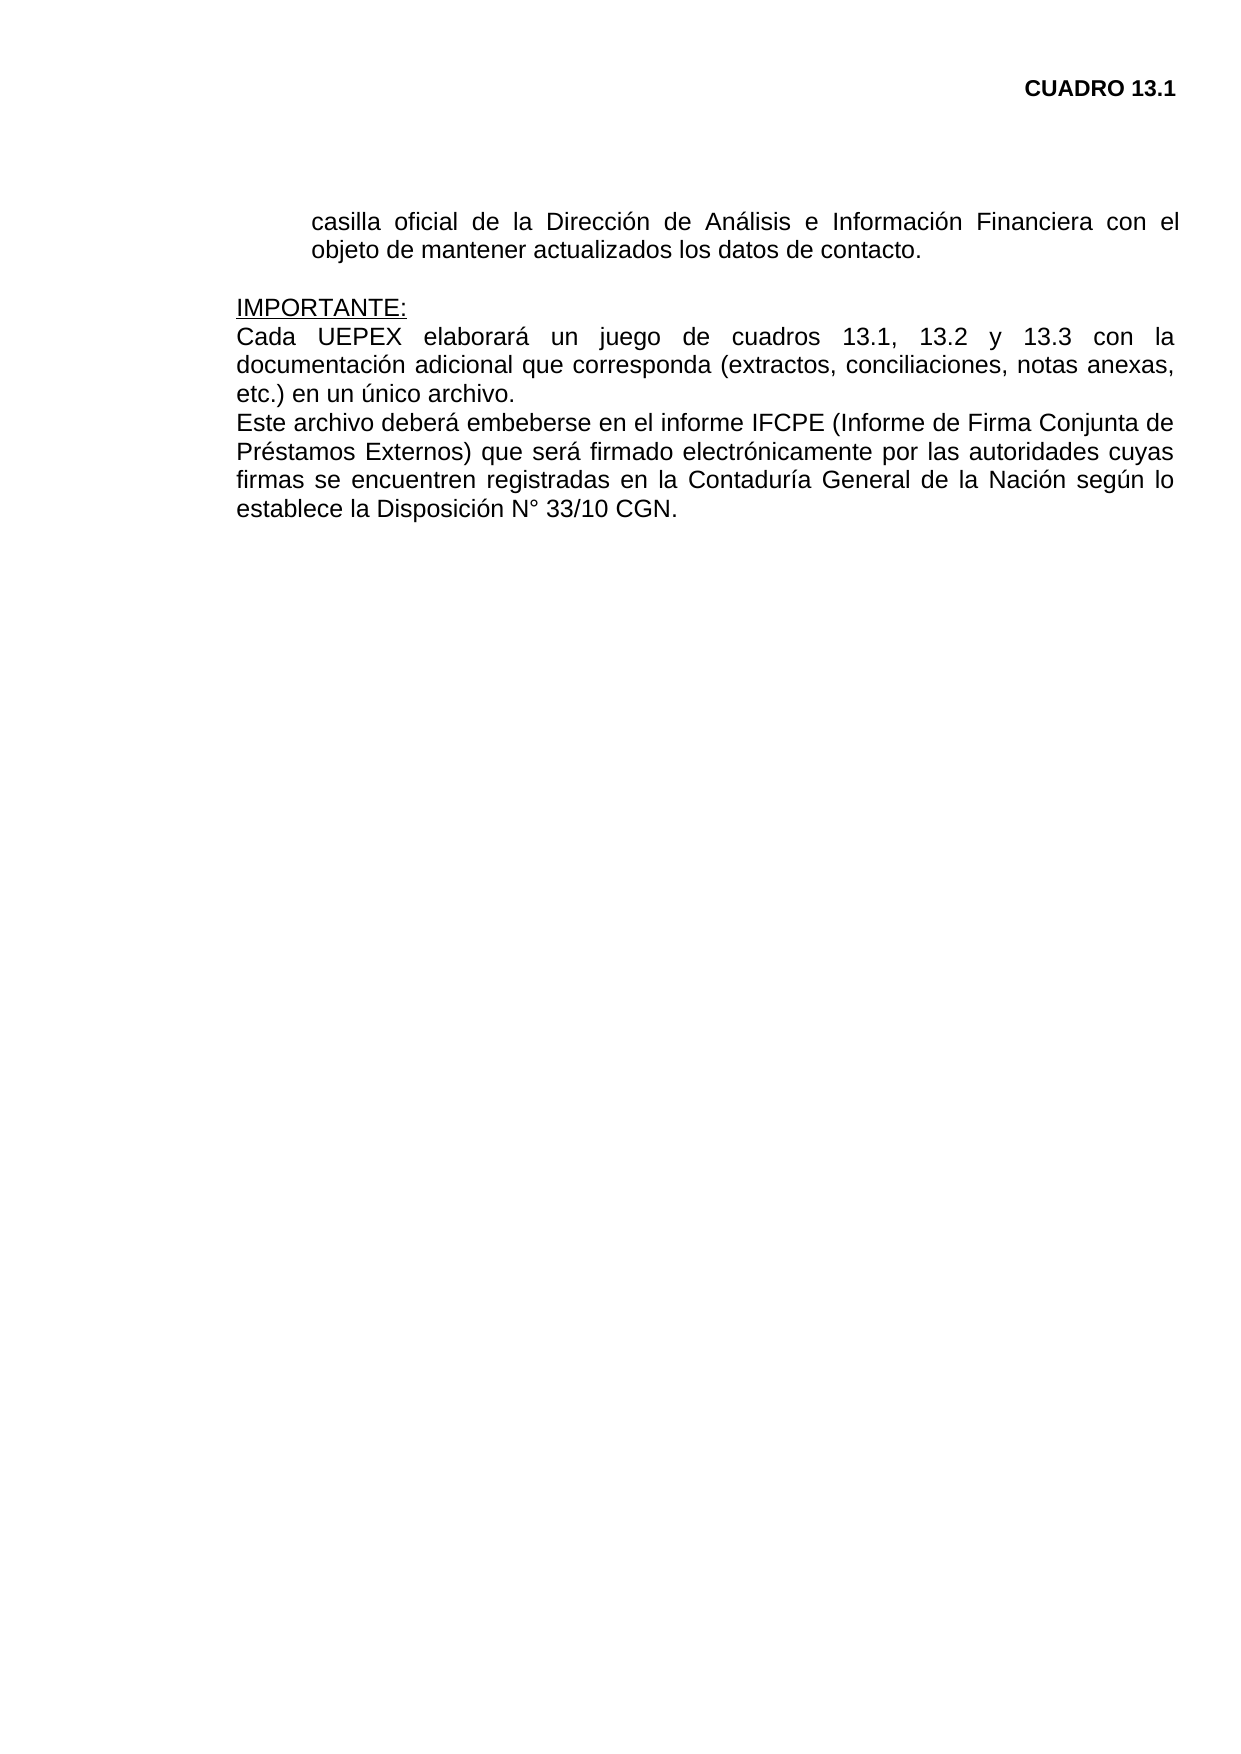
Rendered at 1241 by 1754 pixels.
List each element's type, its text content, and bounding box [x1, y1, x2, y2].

text Cada UEPEX elaborará un juego de cuadros 13.1, 13.2 y 13.3 con la documentación adicional que corresponda (extractos, conciliaciones, notas anexas, etc.) en un único archivo. [236, 322, 1176, 408]
text IMPORTANTE: [236, 293, 1176, 322]
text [311, 207, 1181, 264]
text Este archivo deberá embeberse en el informe IFCPE (Informe de Firma Conjunta de Préstamos Externos) que será firmado electrónicamente por las autoridades cuyas firmas se encuentren registradas en la Contaduría General de la Nación según lo establece la Disposición N° 33/10 CGN. [236, 408, 1176, 523]
